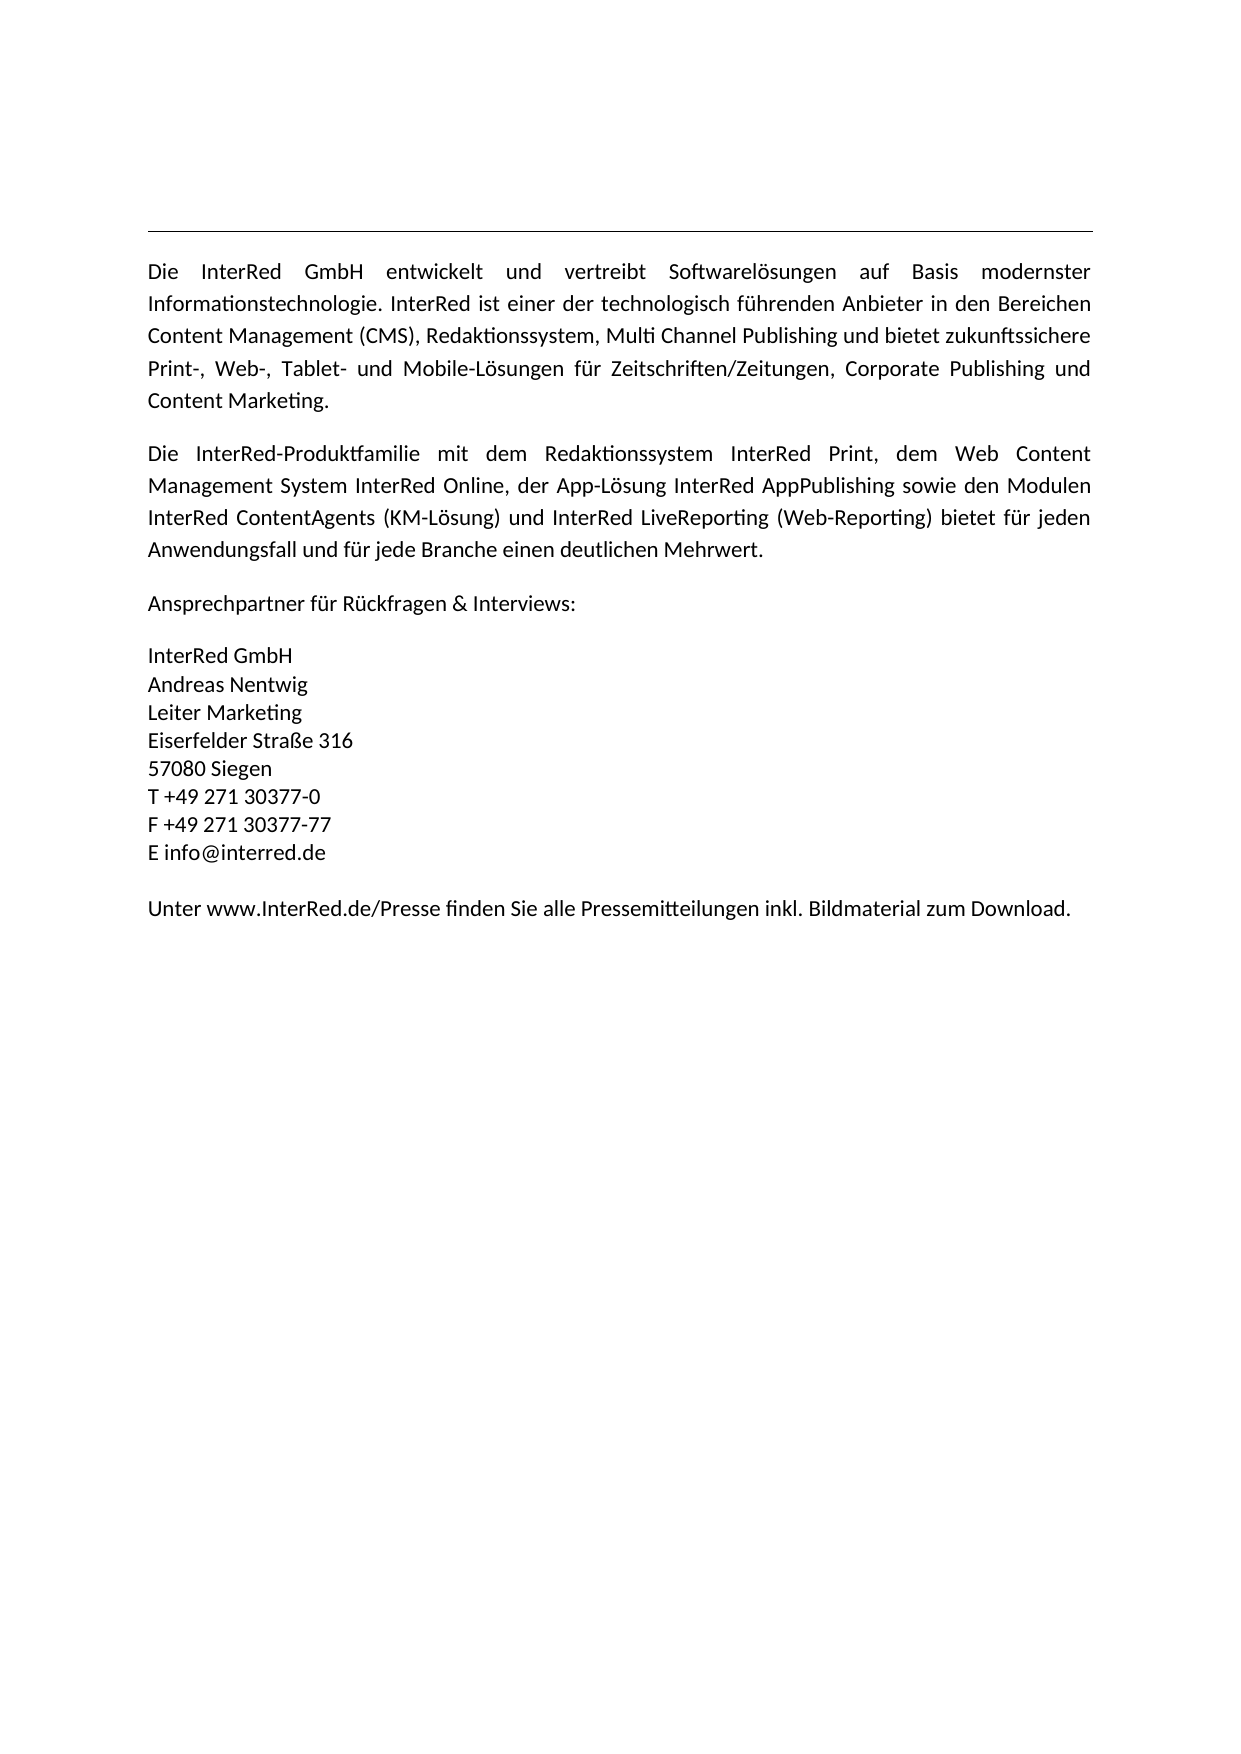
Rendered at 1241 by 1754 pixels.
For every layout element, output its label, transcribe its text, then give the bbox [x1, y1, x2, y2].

text Unter www.InterRed.de/Presse finden Sie alle Pressemitteilungen inkl. Bildmaterial zum Download. [148, 894, 1093, 922]
text F +49 271 30377-77 [148, 810, 1093, 838]
text Andreas Nentwig [148, 670, 1093, 698]
text InterRed GmbH [148, 642, 1093, 670]
text 57080 Siegen [148, 754, 1093, 782]
text T +49 271 30377-0 [148, 782, 1093, 810]
text Leiter Marketing [148, 698, 1093, 726]
text Ansprechpartner für Rückfragen & Interviews: [148, 589, 1093, 617]
text Die InterRed-Produktfamilie mit dem Redaktionssystem InterRed Print, dem Web Content Management System InterRed Online, der App-Lösung InterRed AppPublishing sowie den Modulen InterRed ContentAgents (KM-Lösung) und InterRed LiveReporting (Web-Reporting) bietet für jeden Anwendungsfall und für jede Branche einen deutlichen Mehrwert. [148, 439, 1093, 564]
text Eiserfelder Straße 316 [148, 726, 1093, 754]
text E info@interred.de [148, 838, 1093, 866]
text Die InterRed GmbH entwickelt und vertreibt Softwarelösungen auf Basis modernster Informationstechnologie. InterRed ist einer der technologisch führenden Anbieter in den Bereichen Content Management (CMS), Redaktionssystem, Multi Channel Publishing und bietet zukunftssichere Print-, Web-, Tablet- und Mobile-Lösungen für Zeitschriften/Zeitungen, Corporate Publishing und Content Marketing. [148, 257, 1093, 414]
